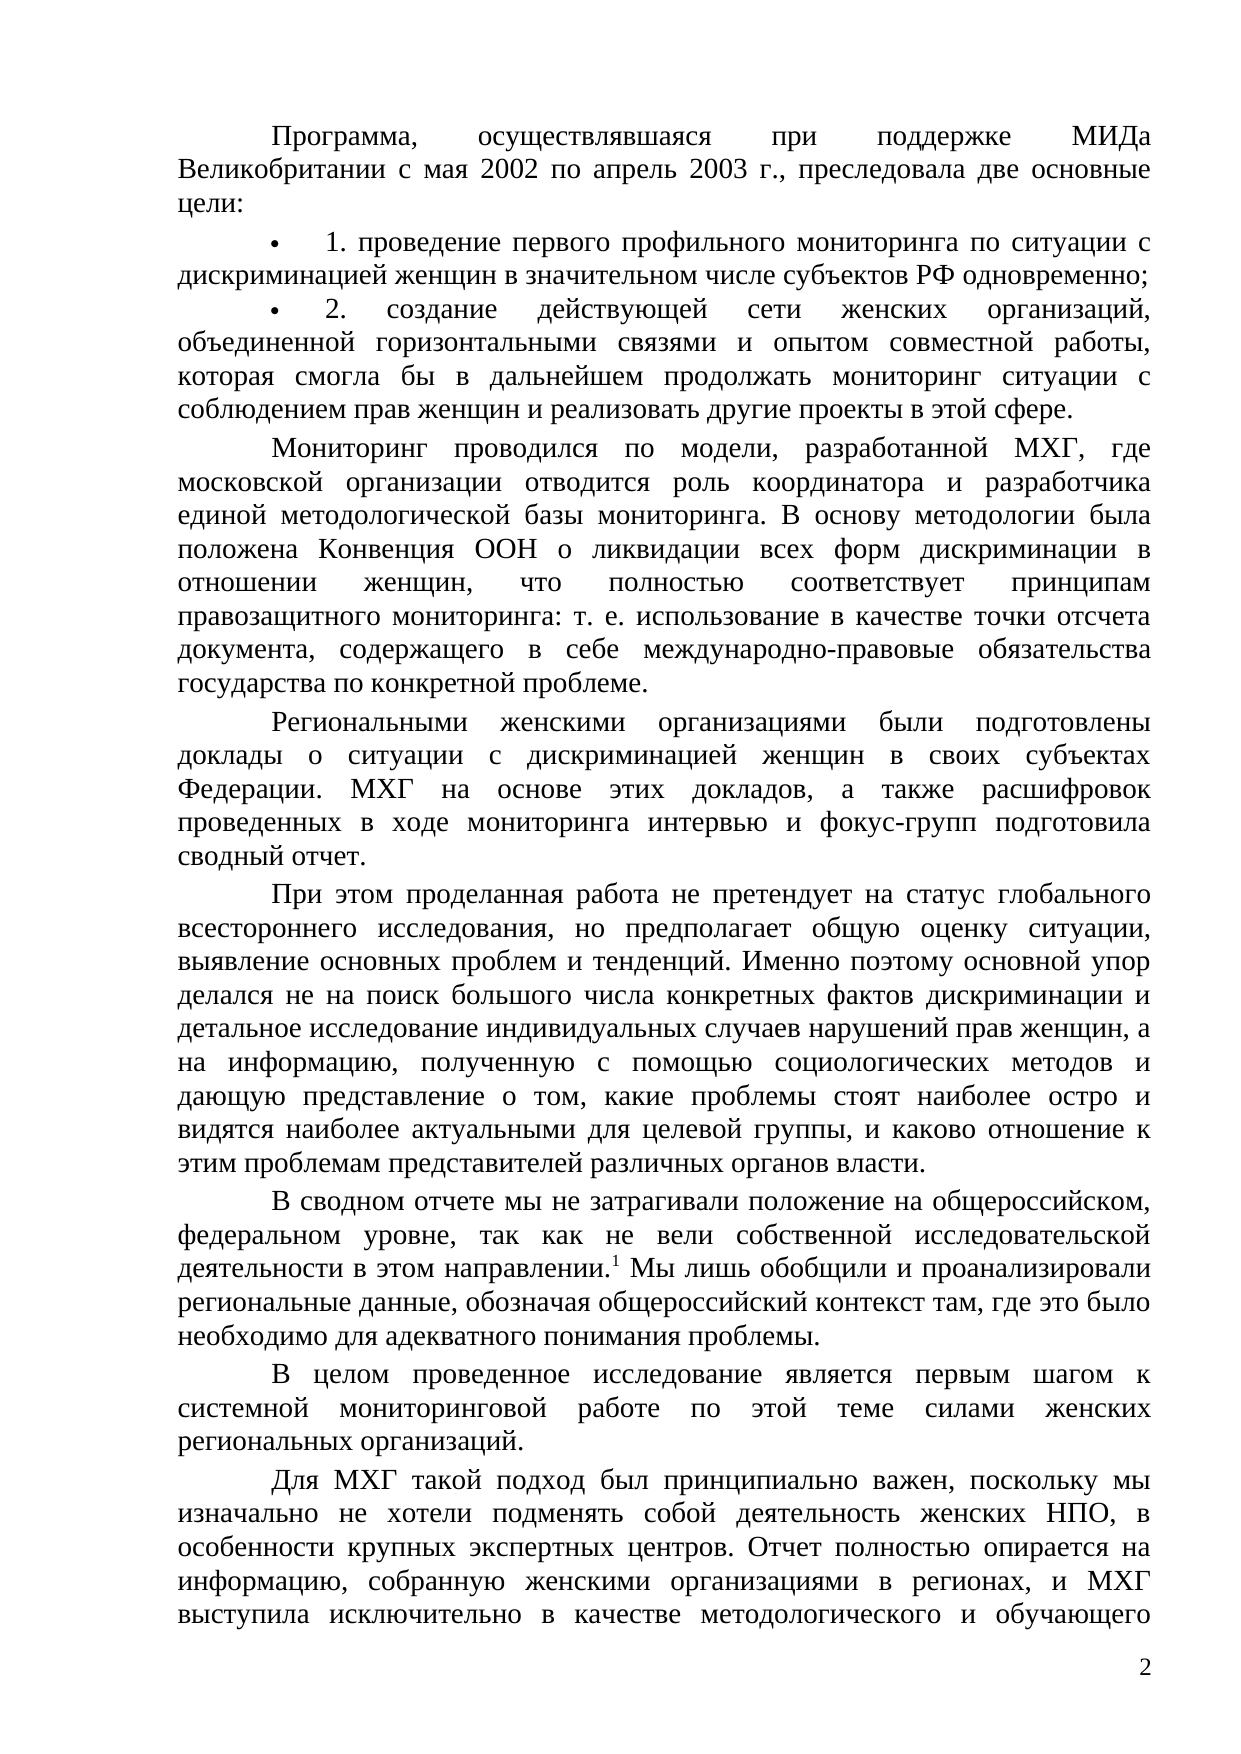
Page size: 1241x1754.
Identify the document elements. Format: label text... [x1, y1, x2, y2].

text В целом проведенное исследование является первым шагом к системной мониторинговой работе по этой теме силами женских региональных организаций. [177, 1356, 1152, 1457]
text В сводном отчете мы не затрагивали положение на общероссийском, федеральном уровне, так как не вели собственной исследовательской деятельности в этом направлении.1 Мы лишь обобщили и проанализировали региональные данные, обозначая общероссийский контекст там, где это было необходимо для адекватного понимания проблемы. [177, 1183, 1152, 1351]
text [177, 1462, 1152, 1630]
list 2. создание действующей сети женских организаций, объединенной горизонтальными связями и опытом совместной работы, которая смогла бы в дальнейшем продолжать мониторинг ситуации с соблюдением прав женщин и реализовать другие проекты в этой сфере. [177, 291, 1152, 425]
text Региональными женскими организациями были подготовлены доклады о ситуации с дискриминацией женщин в своих субъектах Федерации. МХГ на основе этих докладов, а также расшифровок проведенных в ходе мониторинга интервью и фокус-групп подготовила сводный отчет. [177, 704, 1152, 871]
text Программа, осуществлявшаяся при поддержке МИДа Великобритании с мая 2002 по апрель 2003 г., преследовала две основные цели: [177, 118, 1152, 219]
text Мониторинг проводился по модели, разработанной МХГ, где московской организации отводится роль координатора и разработчика единой методологической базы мониторинга. В основу методологии была положена Конвенция ООН о ликвидации всех форм дискриминации в отношении женщин, что полностью соответствует принципам правозащитного мониторинга: т. е. использование в качестве точки отсчета документа, содержащего в себе международно-правовые обязательства государства по конкретной проблеме. [177, 430, 1152, 698]
list 1. проведение первого профильного мониторинга по ситуации с дискриминацией женщин в значительном числе субъектов РФ одновременно; [177, 224, 1152, 291]
text При этом проделанная работа не претендует на статус глобального всестороннего исследования, но предполагает общую оценку ситуации, выявление основных проблем и тенденций. Именно поэтому основной упор делался не на поиск большого числа конкретных фактов дискриминации и детальное исследование индивидуальных случаев нарушений прав женщин, а на информацию, полученную с помощью социологических методов и дающую представление о том, какие проблемы стоят наиболее остро и видятся наиболее актуальными для целевой группы, и каково отношение к этим проблемам представителей различных органов власти. [177, 876, 1152, 1178]
